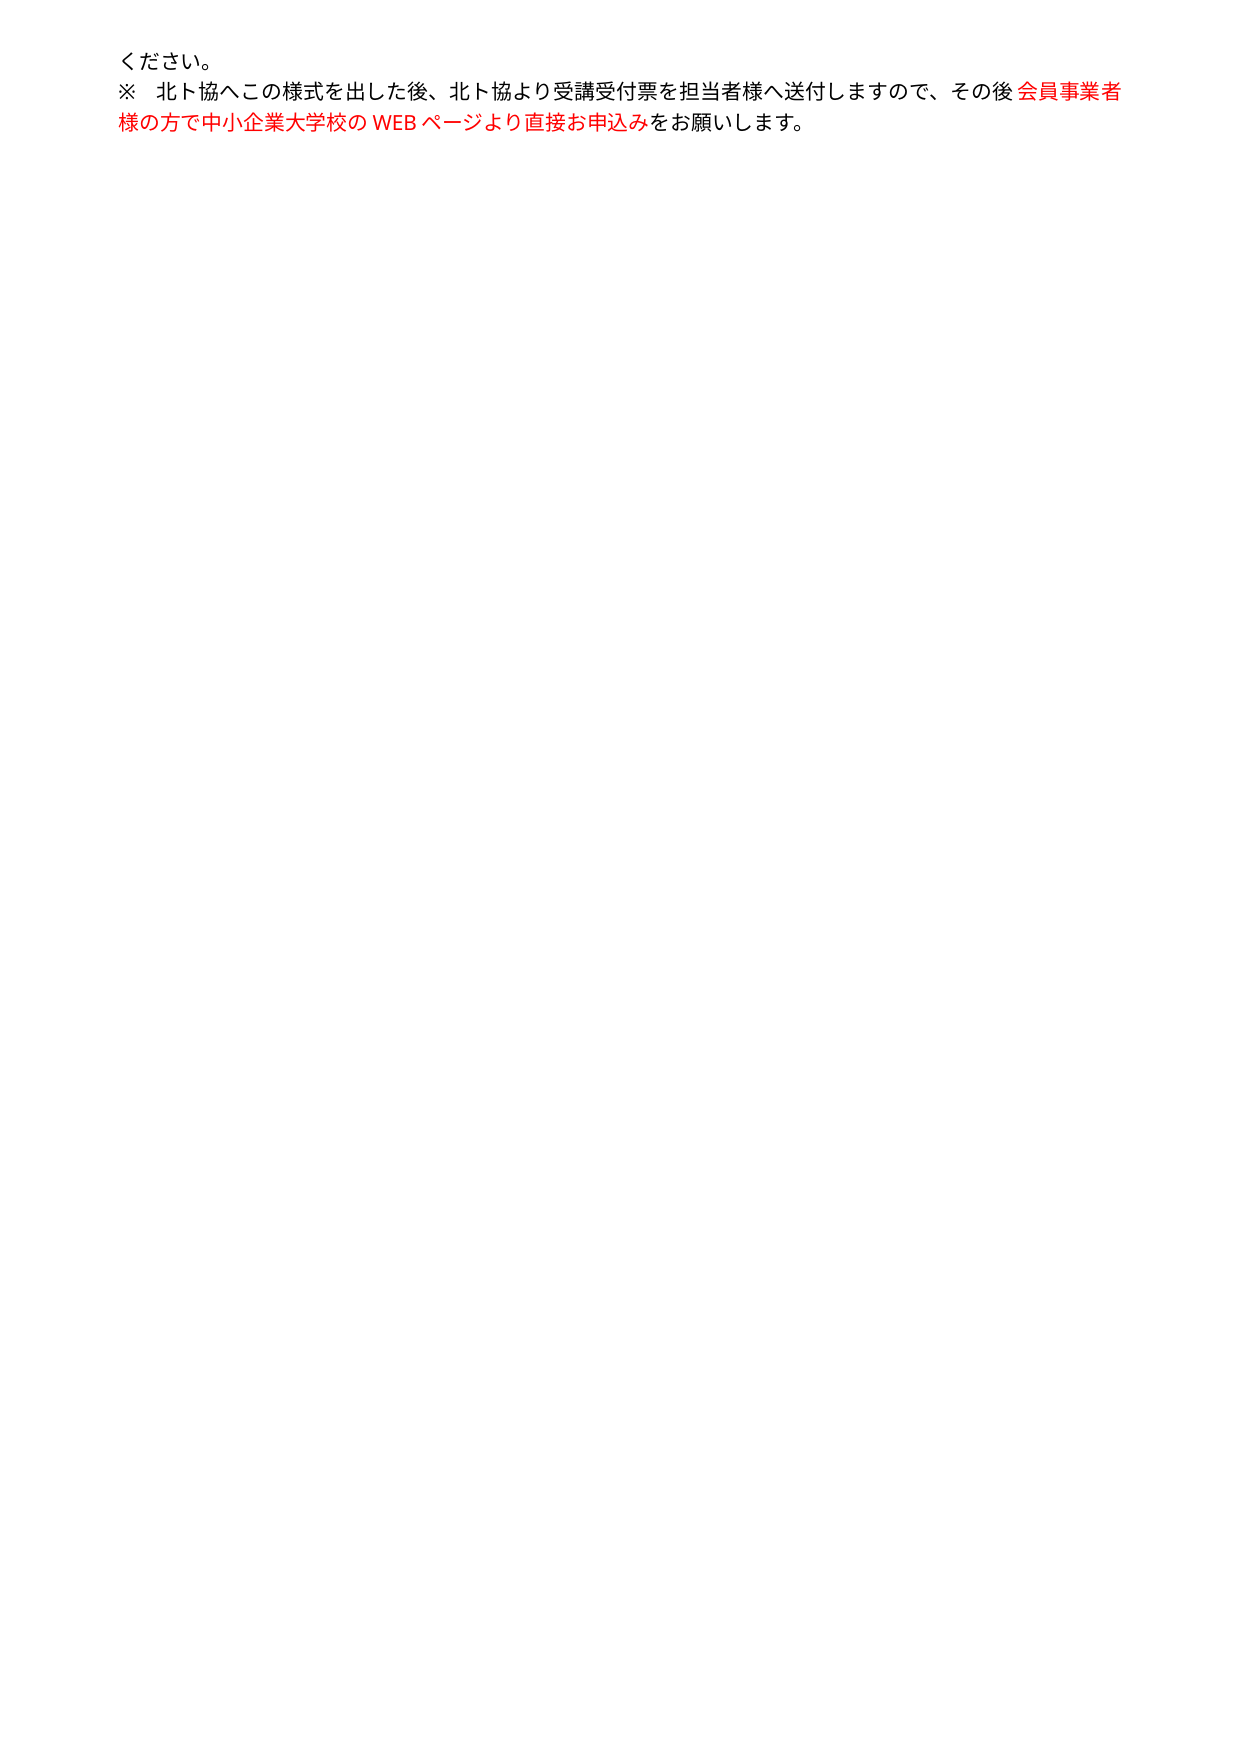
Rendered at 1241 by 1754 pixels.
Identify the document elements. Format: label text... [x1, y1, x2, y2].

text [118, 45, 1122, 75]
text ※ 北ト協へこの様式を出した後、北ト協より受講受付票を担当者様へ送付しますので、その後会員事業者様の方で中小企業大学校のWEBページより直接お申込みをお願いします。 [118, 75, 1122, 136]
